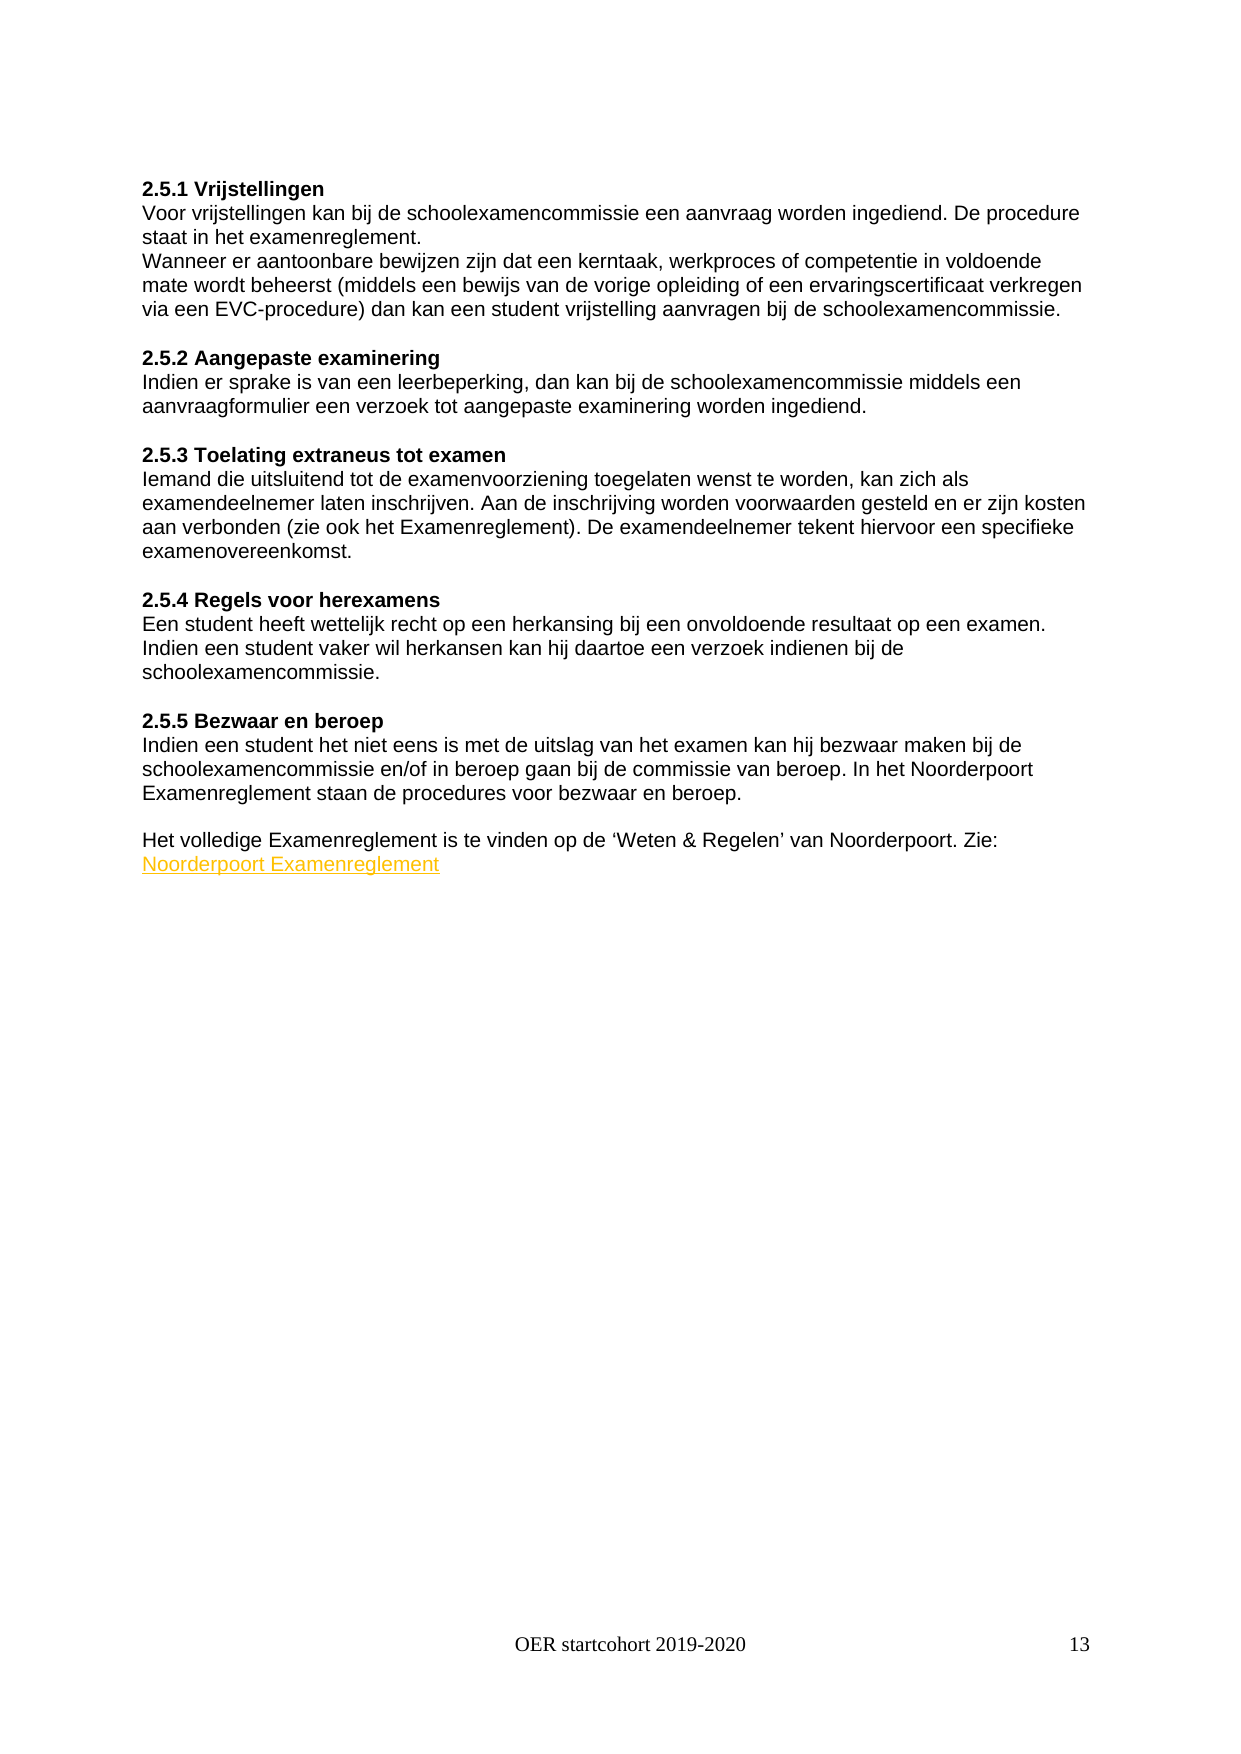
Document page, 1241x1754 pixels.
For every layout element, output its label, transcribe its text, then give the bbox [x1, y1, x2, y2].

subtitle 2.5.5 Bezwaar en beroep [142, 708, 1092, 732]
text Het volledige Examenreglement is te vinden op de ‘Weten & Regelen’ van Noorderpoort. Zie: [142, 828, 1092, 852]
text Een student heeft wettelijk recht op een herkansing bij een onvoldoende resultaat op een examen. Indien een student vaker wil herkansen kan hij daartoe een verzoek indienen bij de schoolexamencommissie. [142, 612, 1092, 683]
text Voor vrijstellingen kan bij de schoolexamencommissie een aanvraag worden ingediend. De procedure staat in het examenreglement. [142, 201, 1092, 249]
text Indien er sprake is van een leerbeperking, dan kan bij de schoolexamencommissie middels een aanvraagformulier een verzoek tot aangepaste examinering worden ingediend. [142, 370, 1092, 418]
subtitle 2.5.3 Toelating extraneus tot examen [142, 443, 1092, 467]
text Iemand die uitsluitend tot de examenvoorziening toegelaten wenst te worden, kan zich als examendeelnemer laten inschrijven. Aan de inschrijving worden voorwaarden gesteld en er zijn kosten aan verbonden (zie ook het Examenreglement). De examendeelnemer tekent hiervoor een specifieke examenovereenkomst. [142, 467, 1092, 563]
text Indien een student het niet eens is met de uitslag van het examen kan hij bezwaar maken bij de schoolexamencommissie en/of in beroep gaan bij de commissie van beroep. In het Noorderpoort Examenreglement staan de procedures voor bezwaar en beroep. [142, 732, 1092, 804]
subtitle 2.5.4 Regels voor herexamens [142, 588, 1092, 612]
subtitle 2.5.1 Vrijstellingen [142, 177, 1092, 201]
text Wanneer er aantoonbare bewijzen zijn dat een kerntaak, werkproces of competentie in voldoende mate wordt beheerst (middels een bewijs van de vorige opleiding of een ervaringscertificaat verkregen via een EVC-procedure) dan kan een student vrijstelling aanvragen bij de schoolexamencommissie. [142, 249, 1092, 321]
text Noorderpoort Examenreglement [142, 852, 1092, 876]
subtitle 2.5.2 Aangepaste examinering [142, 346, 1092, 370]
